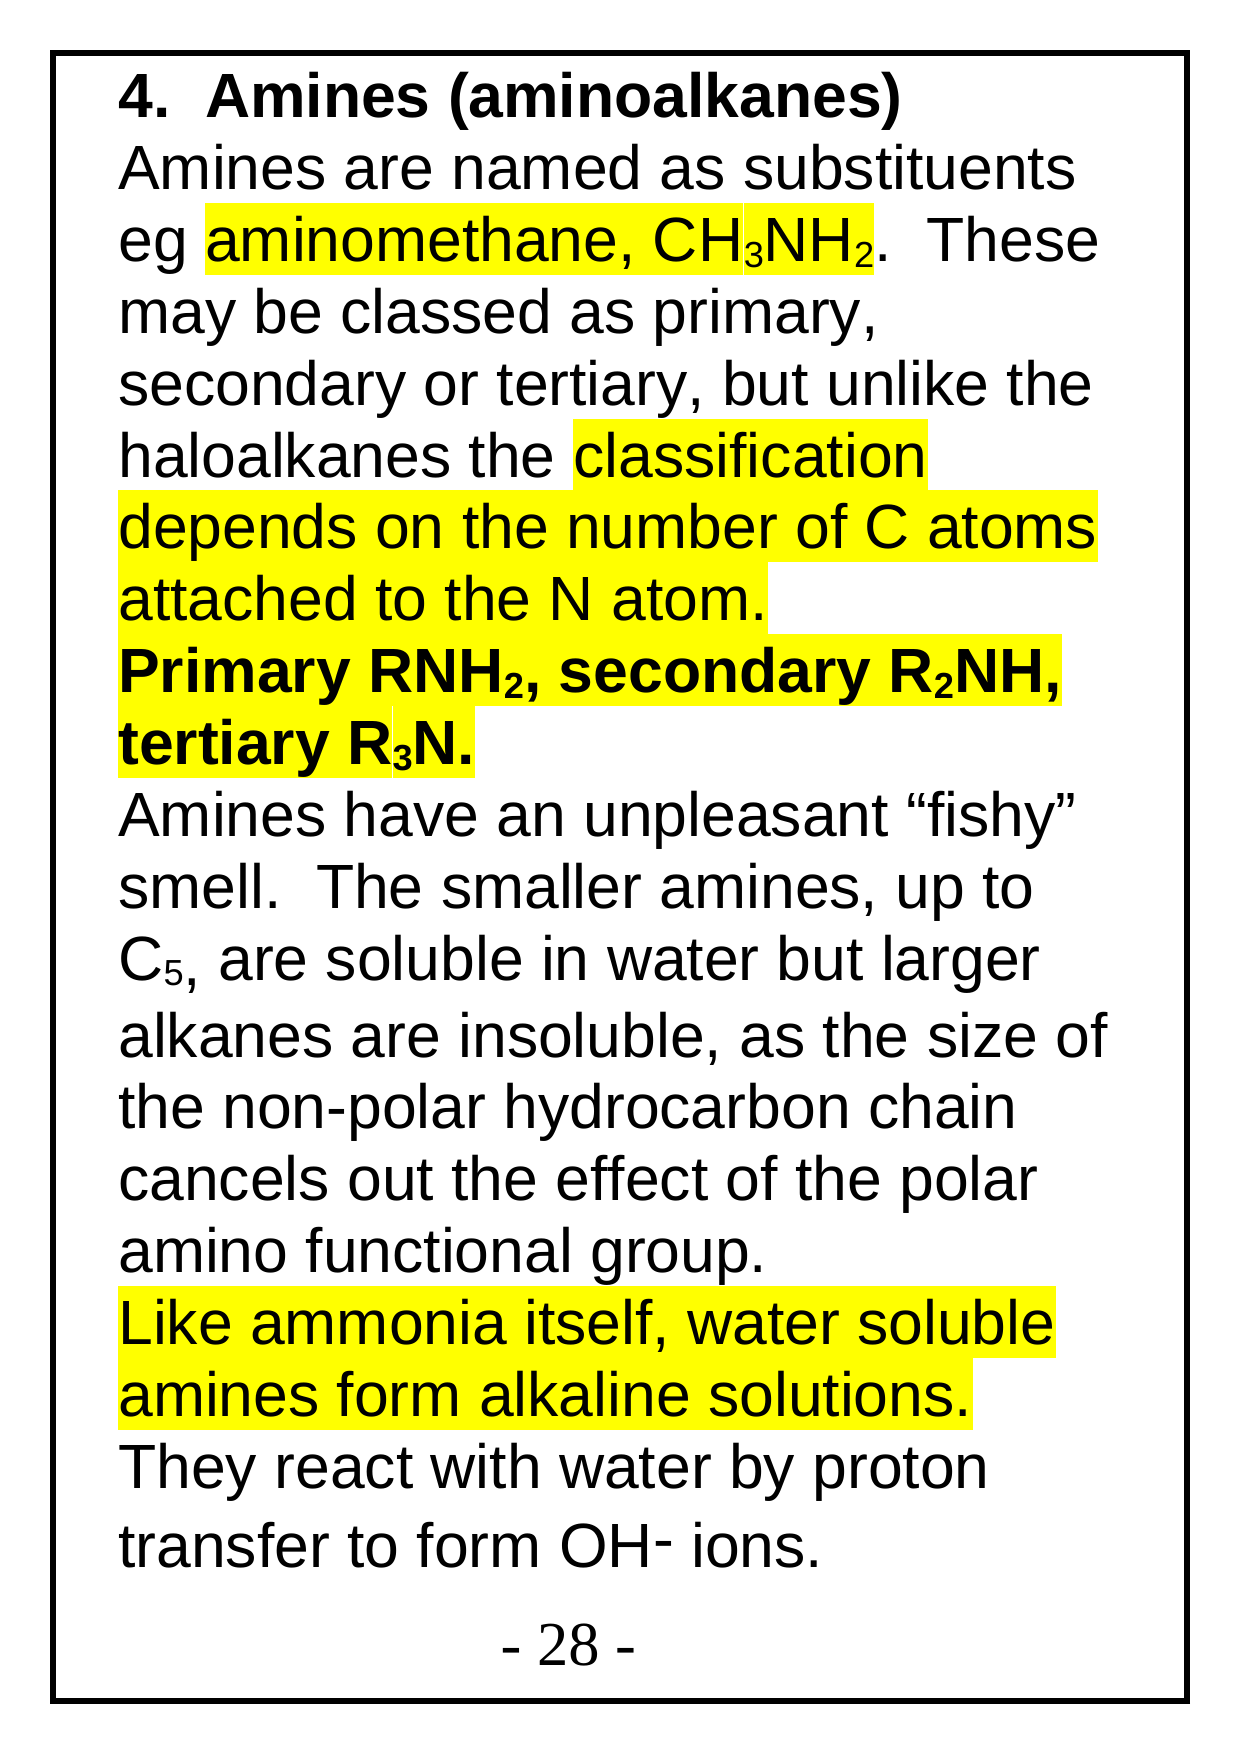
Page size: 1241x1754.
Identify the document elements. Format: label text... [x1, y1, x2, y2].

list Amines are named as substituents eg aminomethane, CH3NH2. These may be classed as primary, secondary or tertiary, but unlike the haloalkanes the classification depends on the number of C atoms attached to the N atom. [118, 131, 1123, 634]
list 4. Amines (aminoalkanes) [118, 59, 1123, 131]
list Primary RNH2, secondary R2NH, tertiary R3N. [475, 634, 1123, 778]
list Amines have an unpleasant “fishy” smell. The smaller amines, up to C5, are soluble in water but larger alkanes are insoluble, as the size of the non-polar hydrocarbon chain cancels out the effect of the polar amino functional group. [118, 778, 1123, 1286]
list Like ammonia itself, water soluble amines form alkaline solutions. They react with water by proton transfer to form ions. [118, 1286, 1123, 1581]
